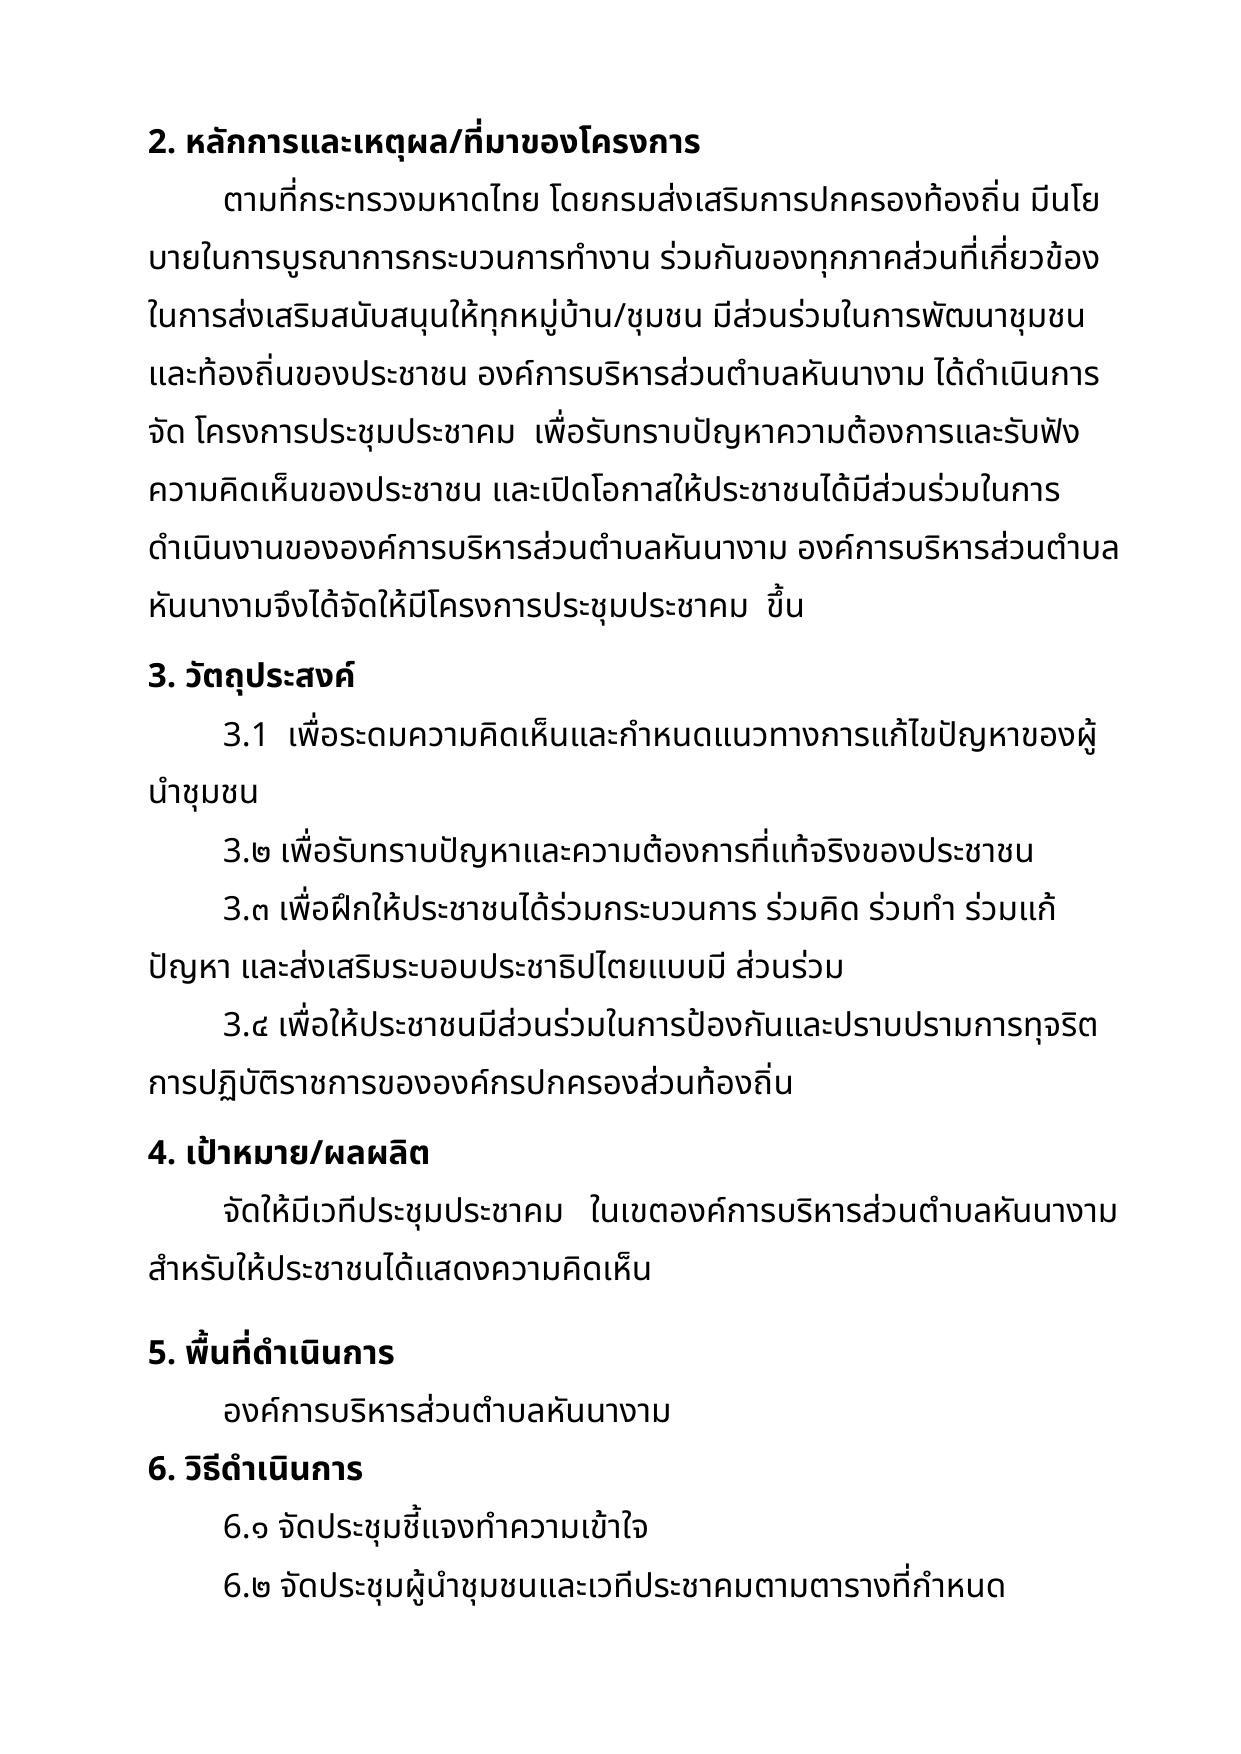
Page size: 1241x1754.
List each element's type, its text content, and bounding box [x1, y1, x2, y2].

text 5. พื้นที่ดําเนินการ [148, 1329, 1122, 1380]
text 4. เป้าหมาย/ผลผลิต [148, 1129, 1122, 1180]
text องค์การบริหารส่วนตําบลหันนางาม [148, 1387, 1122, 1438]
text 3.๔ เพื่อให้ประชาชนมีส่วนร่วมในการป้องกันและปราบปรามการทุจริตการปฏิบัติราชการขององค์กรปกครองส่วนท้องถิ่น [148, 1001, 1122, 1109]
text 6.๒ จัดประชุมผู้นําชุมชนและเวทีประชาคมตามตารางที่กําหนด [148, 1561, 1122, 1612]
text 6.๑ จัดประชุมชี้แจงทําความเข้าใจ [148, 1503, 1122, 1554]
text จัดให้มีเวทีประชุมประชาคม ในเขตองค์การบริหารส่วนตําบลหันนางาม สําหรับให้ประชาชนได้แสดงความคิดเห็น [148, 1187, 1122, 1296]
text 3.๓ เพื่อฝึกให้ประชาชนได้ร่วมกระบวนการ ร่วมคิด ร่วมทํา ร่วมแก้ปัญหา และส่งเสริมระบอบประชาธิปไตยแบบมี ส่วนร่วม [148, 884, 1122, 993]
text 3.๒ เพื่อรับทราบปัญหาและความต้องการที่แท้จริงของประชาชน [148, 826, 1122, 877]
text 3. วัตถุประสงค์ [148, 652, 1122, 703]
text 6. วิธีดําเนินการ [148, 1445, 1122, 1496]
text ตามที่กระทรวงมหาดไทย โดยกรมส่งเสริมการปกครองท้องถิ่น มีนโยบายในการบูรณาการกระบวนการทํางาน ร่วมกันของทุกภาคส่วนที่เกี่ยวข้องในการส่งเสริมสนับสนุนให้ทุกหมู่บ้าน/ชุมชน มีส่วนร่วมในการพัฒนาชุมชนและท้องถิ่นของประชาชน องค์การบริหารส่วนตําบลหันนางาม ได้ดําเนินการจัด โครงการประชุมประชาคม เพื่อรับทราบปัญหาความต้องการและรับฟังความคิดเห็นของประชาชน และเปิดโอกาสให้ประชาชนได้มีส่วนร่วมในการดำเนินงานขององค์การบริหารส่วนตําบลหันนางาม องค์การบริหารส่วนตําบลหันนางามจึงได้จัดให้มีโครงการประชุมประชาคม ขึ้น [148, 176, 1122, 632]
text 3.1 เพื่อระดมความคิดเห็นและกําหนดแนวทางการแก้ไขปัญหาของผู้นําชุมชน [148, 710, 1122, 819]
text 2. หลักการและเหตุผล/ที่มาของโครงการ [148, 118, 1122, 169]
